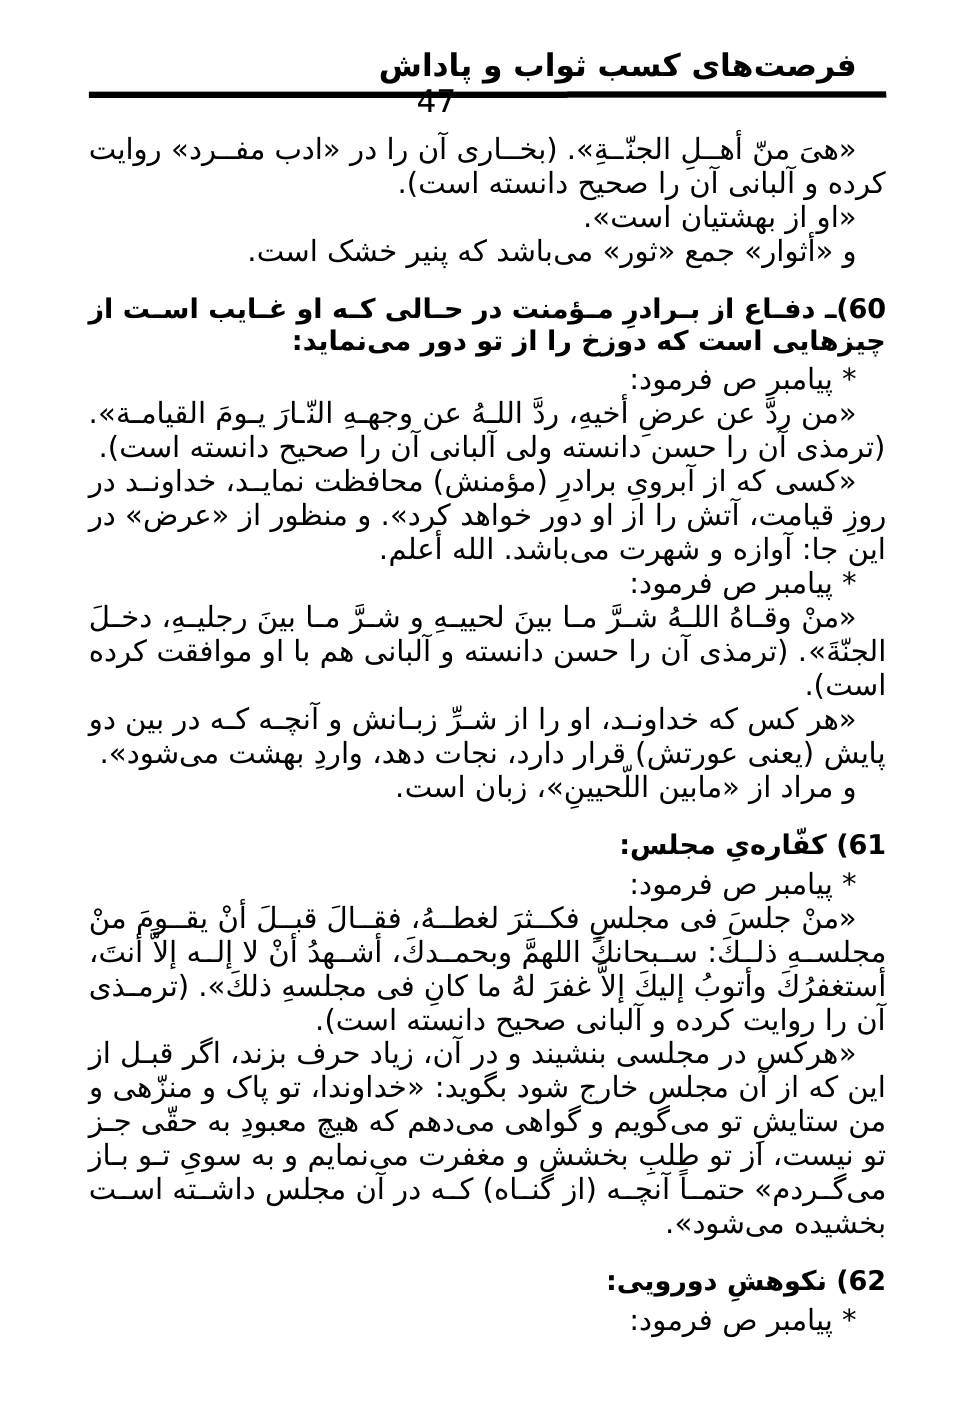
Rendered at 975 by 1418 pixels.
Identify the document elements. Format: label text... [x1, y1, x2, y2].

text «من ردَّ عن عرضِ أخیهِ، ردَّ اللهُ عن وجههِ النّارَ یومَ القیامة». (ترمذی آن را حسن دانسته ولی آلبانی آن را صحیح دانسته است). [89, 397, 886, 464]
text «او از بهشتیان است». [89, 200, 886, 234]
text * پیامبر ص فرمود: [89, 566, 886, 600]
text * پیامبر ص فرمود: [89, 867, 886, 901]
text «منْ جلسَ فی مجلسٍ فکثرَ لغطهُ، فقالَ قبلَ أنْ یقومَ منْ مجلسهِ ذلكَ: سبحانكَ اللهمَّ وبحمدكَ، أشهدُ أنْ لا إله إلاَّ أنتَ، أستغفرُكَ وأتوبُ إلیكَ إلاَّ غفرَ لهُ ما کانِ فی مجلسهِ ذلكَ». (ترمذی آن را روایت کرده و آلبانی صحیح دانسته است). [89, 901, 886, 1037]
text «هرکس در مجلسی بنشیند و در آن، زیاد حرف بزند، اگر قبل از این که از آن مجلس خارج شود بگوید: «خداوندا، تو پاک و منزّهی و من ستایشِ تو می‌گویم و گواهی می‌دهم که هیچ معبودِ به حقّی جز تو نیست، از تو طلبِ بخشش و مغفرت می‌نمایم و به سویِ تو باز می‌گردم» حتماً آنچه (از گناه) که در آن مجلس داشته است بخشیده می‌شود». [89, 1037, 886, 1241]
text «کسی که از آبرویِ برادرِ (مؤمنش) محافظت نماید، خداوند در روزِ قیامت، آتش را از او دور خواهد کرد». و منظور از «عرض» در این جا: آوازه و شهرت می‌باشد. الله أعلم. [89, 464, 886, 566]
text * پیامبر ص فرمود: [89, 1303, 886, 1337]
text * پیامبر ص فرمود: [89, 363, 886, 397]
text و مراد از «مابین اللّحیینِ»، زبان است. [89, 770, 886, 804]
text و «أثوار» جمع «ثور» می‌باشد که پنیر خشک است. [89, 234, 886, 268]
text 60) دفاع از برادرِ مؤمنت در حالی که او غایب است از چیزهایی است که دوزخ را از تو دور می‌نماید: [89, 293, 886, 356]
text «هیَ منّ أهلِ الجنّةِ». (بخاری آن را در «ادب مفرد» روایت کرده و آلبانی آن را صحیح دانسته است). [89, 132, 886, 200]
text 62) نکوهشِ دورویی: [89, 1266, 886, 1297]
text «هر کس که خداوند، او را از شرِّ زبانش و آنچه که در بین دو پایش (یعنی عورتش) قرار دارد، نجات دهد، واردِ بهشت می‌شود». [89, 702, 886, 770]
text 61) کفّاره‌یِ مجلس: [89, 829, 886, 861]
text «منْ وقاهُ اللهُ شرَّ ما بینَ لحییهِ و شرَّ ما بینَ رجلیهِ، دخلَ الجنّةَ». (ترمذی آن را حسن دانسته و آلبانی هم با او موافقت کرده است). [89, 600, 886, 702]
